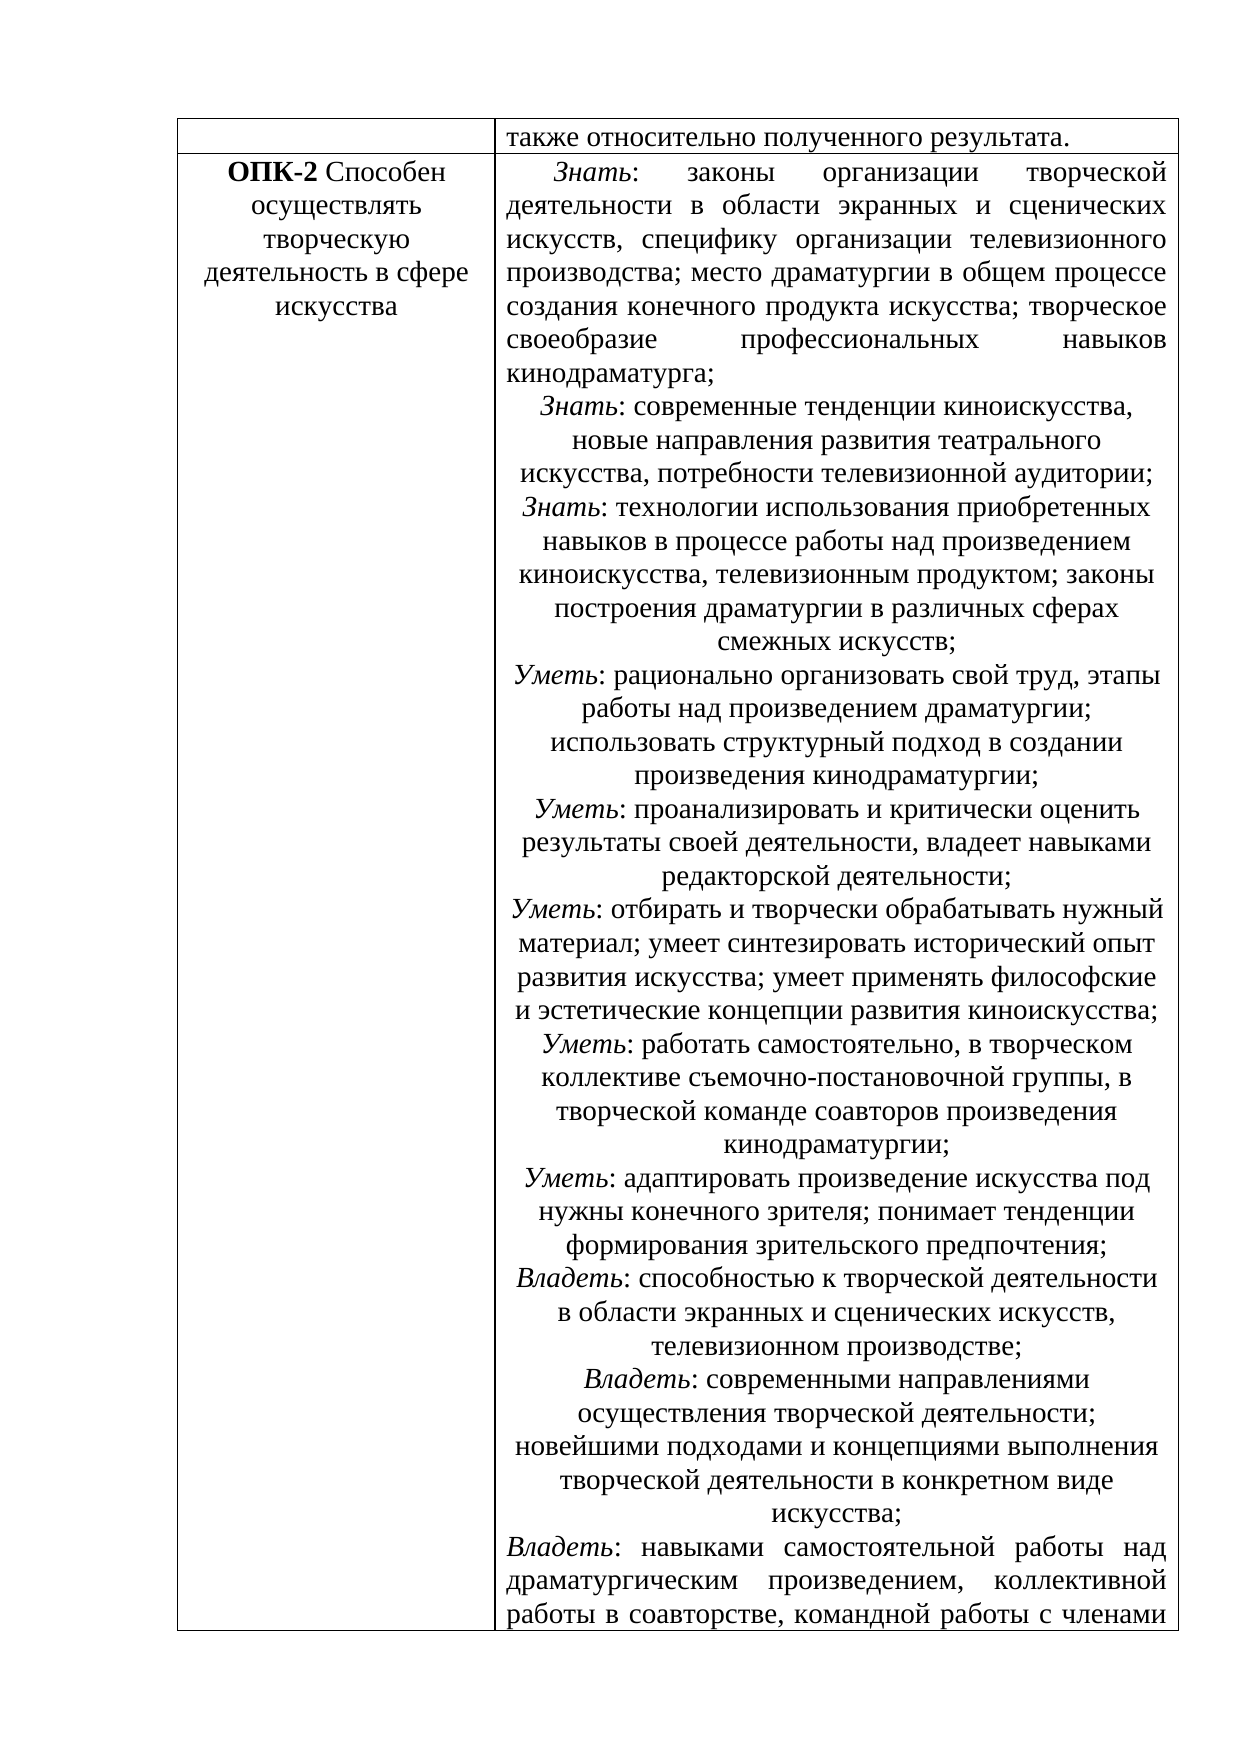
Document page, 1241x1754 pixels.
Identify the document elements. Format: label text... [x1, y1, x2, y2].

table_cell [178, 119, 494, 153]
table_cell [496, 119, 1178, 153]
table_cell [178, 154, 494, 1629]
